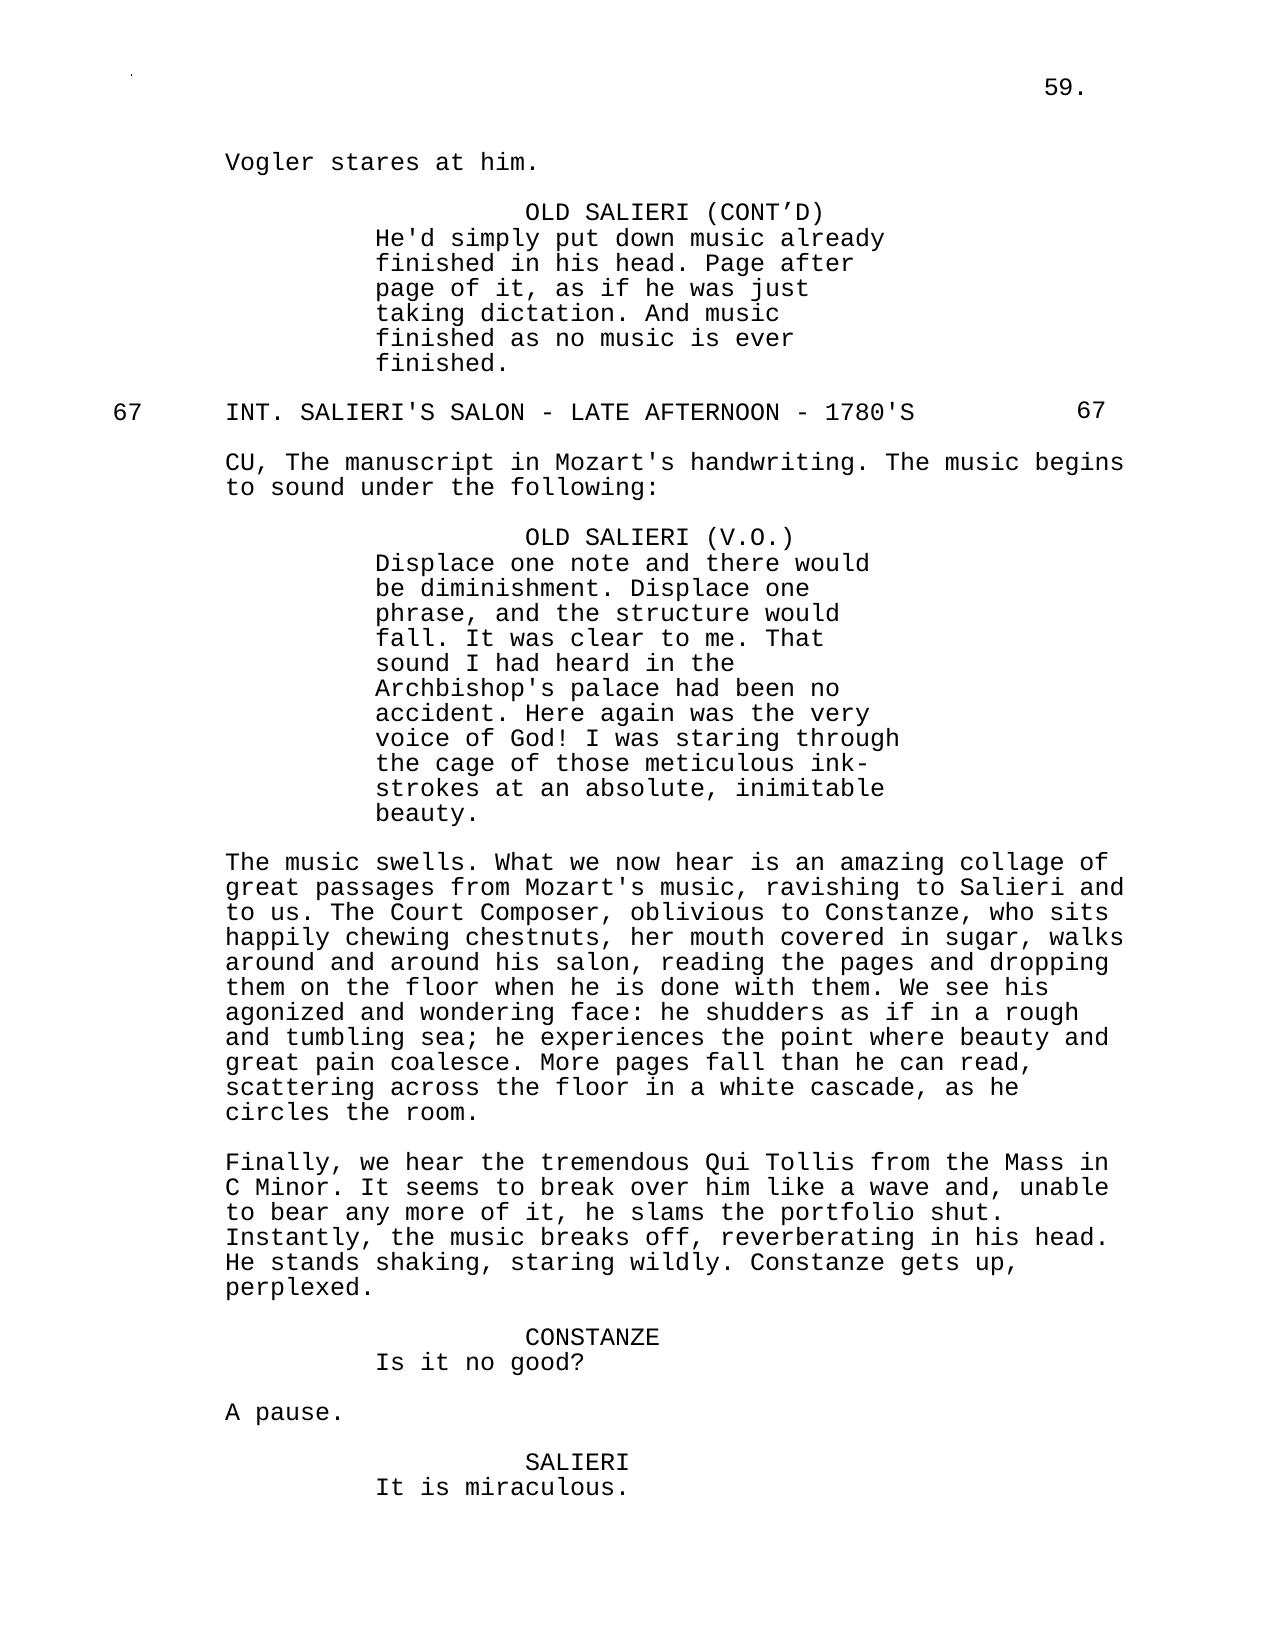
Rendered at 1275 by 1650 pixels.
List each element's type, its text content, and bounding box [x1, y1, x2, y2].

text INT. SALIERI'S SALON - LATE AFTERNOON - 1780'S [225, 401, 921, 426]
text voice of God! I was staring through [375, 726, 1135, 751]
text phrase, and the structure would [375, 601, 1135, 626]
text accident. Here again was the very [375, 701, 1135, 726]
text Finally, we hear the tremendous Qui Tollis from the Mass in C Minor. It seems to break over him like a wave and, unable to bear any more of it, he slams the portfolio shut. Instantly, the music breaks off, reverberating in his head. He stands shaking, staring wildly. Constanze gets up, perplexed. [225, 1150, 1125, 1300]
text OLD SALIERI (CONT’D) [525, 201, 921, 226]
text strokes at an absolute, inimitable [375, 776, 1135, 801]
text 67 [112, 400, 149, 425]
text Vogler stares at him. [225, 151, 921, 176]
text It is miraculous. [375, 1475, 1135, 1500]
text sound I had heard in the [375, 651, 1135, 676]
text The music swells. What we now hear is an amazing collage of great passages from Mozart's music, ravishing to Salieri and to us. The Court Composer, oblivious to Constanze, who sits happily chewing chestnuts, her mouth covered in sugar, walks around and around his salon, reading the pages and dropping them on the floor when he is done with them. We see his agonized and wondering face: he shudders as if in a rough and tumbling sea; he experiences the point where beauty and great pain coalesce. More pages fall than he can read, scattering across the floor in a white cascade, as he circles the room. [225, 851, 1135, 1126]
text OLD SALIERI (V.O.) [525, 526, 1135, 551]
text CU, The manuscript in Mozart's handwriting. The music begins to sound under the following: [225, 451, 1135, 501]
text A pause. [225, 1400, 1135, 1425]
text be diminishment. Displace one [375, 576, 1135, 601]
text 67 [1076, 398, 1135, 423]
text Displace one note and there would [375, 551, 1135, 576]
text 59. [1043, 75, 1135, 101]
text beauty. [375, 801, 1135, 826]
text the cage of those meticulous ink- [375, 751, 1135, 776]
text SALIERI [525, 1450, 1135, 1475]
text Archbishop's palace had been no [375, 676, 1135, 701]
text CONSTANZE [525, 1325, 1135, 1350]
text Is it no good? [375, 1350, 1135, 1375]
text He'd simply put down music already finished in his head. Page after page of it, as if he was just taking dictation. And music finished as no music is ever finished. [375, 226, 906, 376]
text fall. It was clear to me. That [375, 626, 1135, 651]
